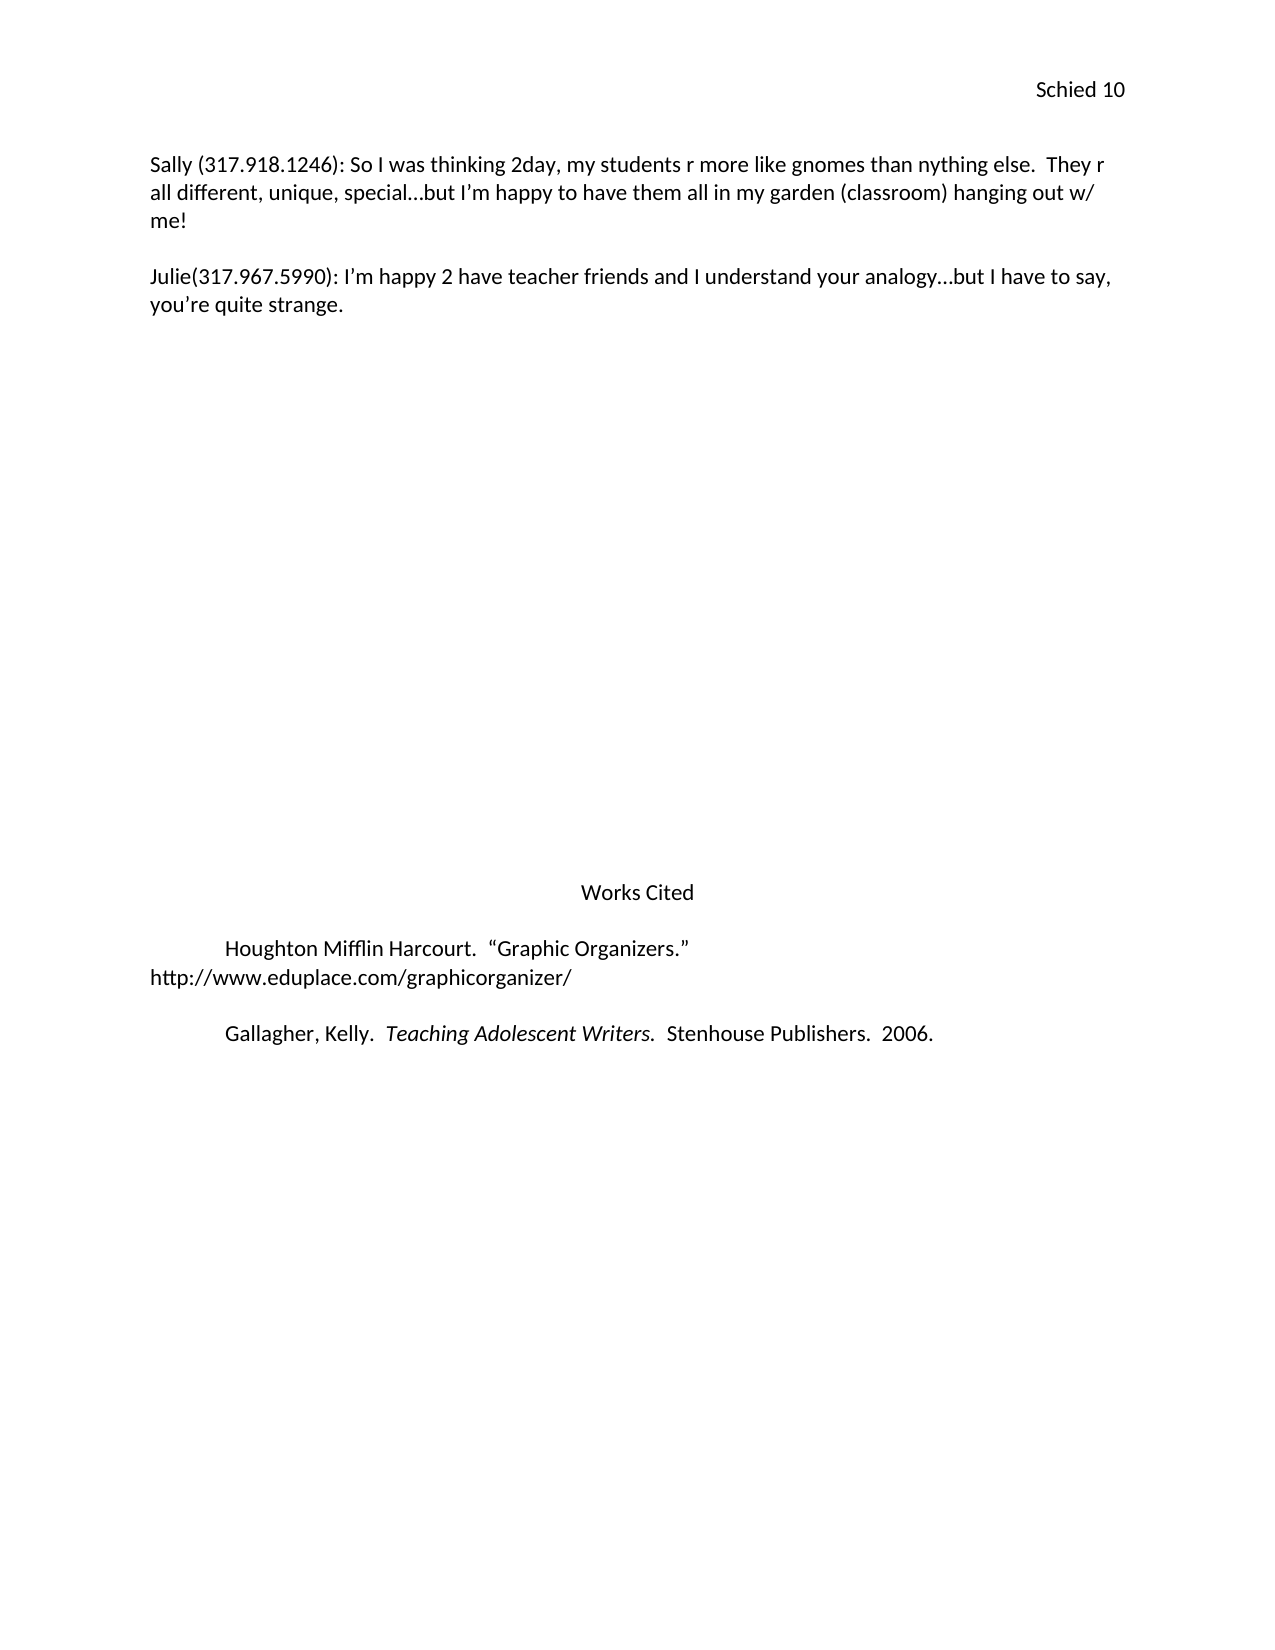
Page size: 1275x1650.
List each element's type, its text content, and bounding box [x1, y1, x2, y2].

text Sally (317.918.1246): So I was thinking 2day, my students r more like gnomes than nything else. They r all different, unique, special…but I’m happy to have them all in my garden (classroom) hanging out w/ me! [150, 150, 1125, 234]
text Julie(317.967.5990): I’m happy 2 have teacher friends and I understand your analogy…but I have to say, you’re quite strange. [150, 262, 1125, 318]
text Works Cited [150, 878, 1125, 907]
text Houghton Mifflin Harcourt. “Graphic Organizers.” http://www.eduplace.com/graphicorganizer/ [150, 934, 1125, 991]
text Gallagher, Kelly. Teaching Adolescent Writers. Stenhouse Publishers. 2006. [150, 1019, 1125, 1047]
